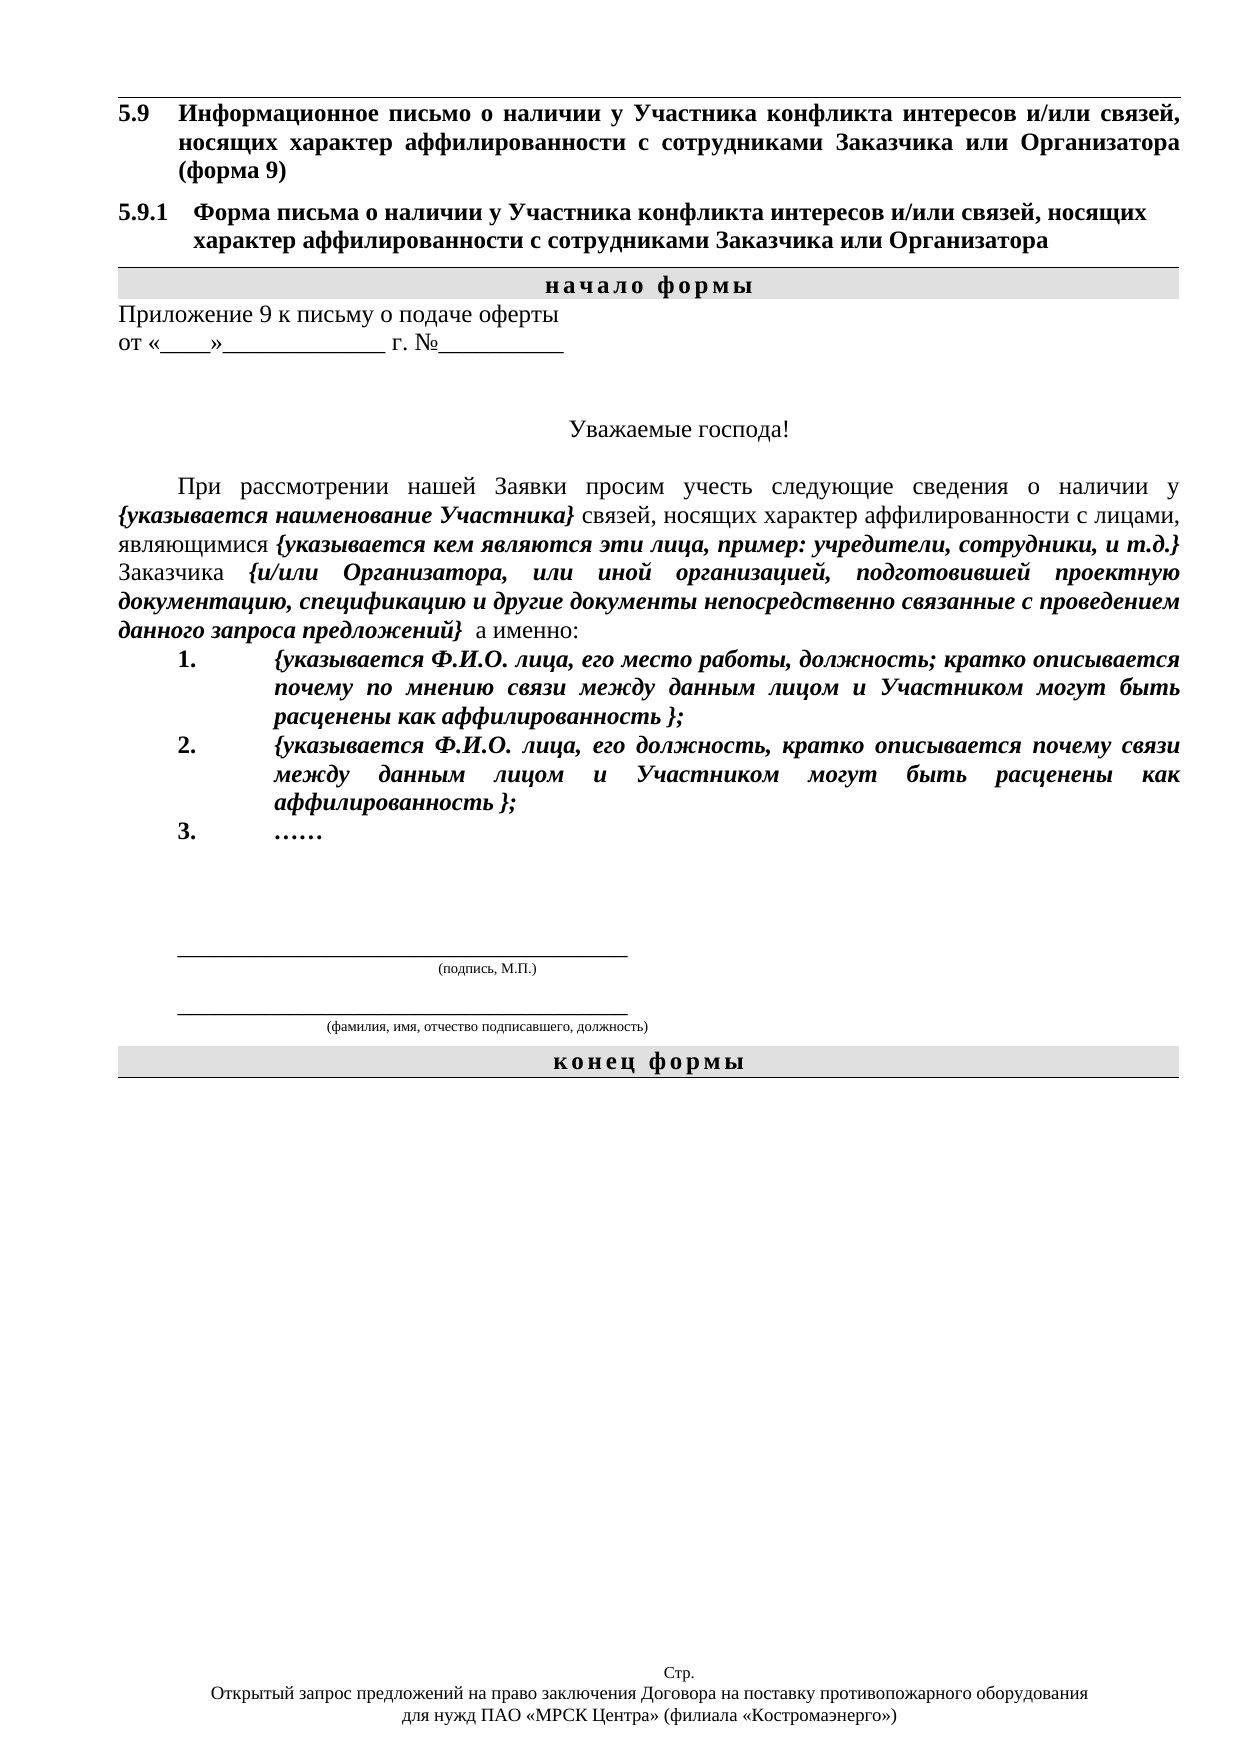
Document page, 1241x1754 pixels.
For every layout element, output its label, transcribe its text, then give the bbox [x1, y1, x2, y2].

text Приложение 9 к письму о подаче оферты от «____»_____________ г. №__________ [118, 299, 1181, 356]
list {указывается Ф.И.О. лица, его должность, кратко описывается почему связи между данным лицом и Участником могут быть расценены как аффилированность }; [177, 730, 1181, 816]
text Уважаемые господа! [118, 414, 1181, 442]
subtitle Форма письма о наличии у Участника конфликта интересов и/или связей, носящих характер аффилированности с сотрудниками Заказчика или Организатора [118, 197, 1181, 254]
text начало формы [118, 268, 1179, 299]
text При рассмотрении нашей Заявки просим учесть следующие сведения о наличии у {указывается наименование Участника} связей, носящих характер аффилированности с лицами, являющимися {указывается кем являются эти лица, пример: учредители, сотрудники, и т.д.} Заказчика {и/или Организатора, или иной организацией, подготовившей проектную документацию, спецификацию и другие документы непосредственно связанные с проведением данного запроса предложений} а именно: [118, 471, 1181, 644]
text ____________________________________ [118, 931, 1181, 960]
list …… [177, 816, 1181, 845]
text конец формы [118, 1046, 1179, 1077]
text (подпись, М.П.) [118, 960, 797, 989]
subtitle Информационное письмо о наличии у Участника конфликта интересов и/или связей, носящих характер аффилированности с сотрудниками Заказчика или Организатора (форма 9) [118, 98, 1181, 184]
text ____________________________________ [118, 989, 1181, 1017]
list {указывается Ф.И.О. лица, его место работы, должность; кратко описывается почему по мнению связи между данным лицом и Участником могут быть расценены как аффилированность }; [177, 644, 1181, 730]
text (фамилия, имя, отчество подписавшего, должность) [118, 1017, 797, 1046]
